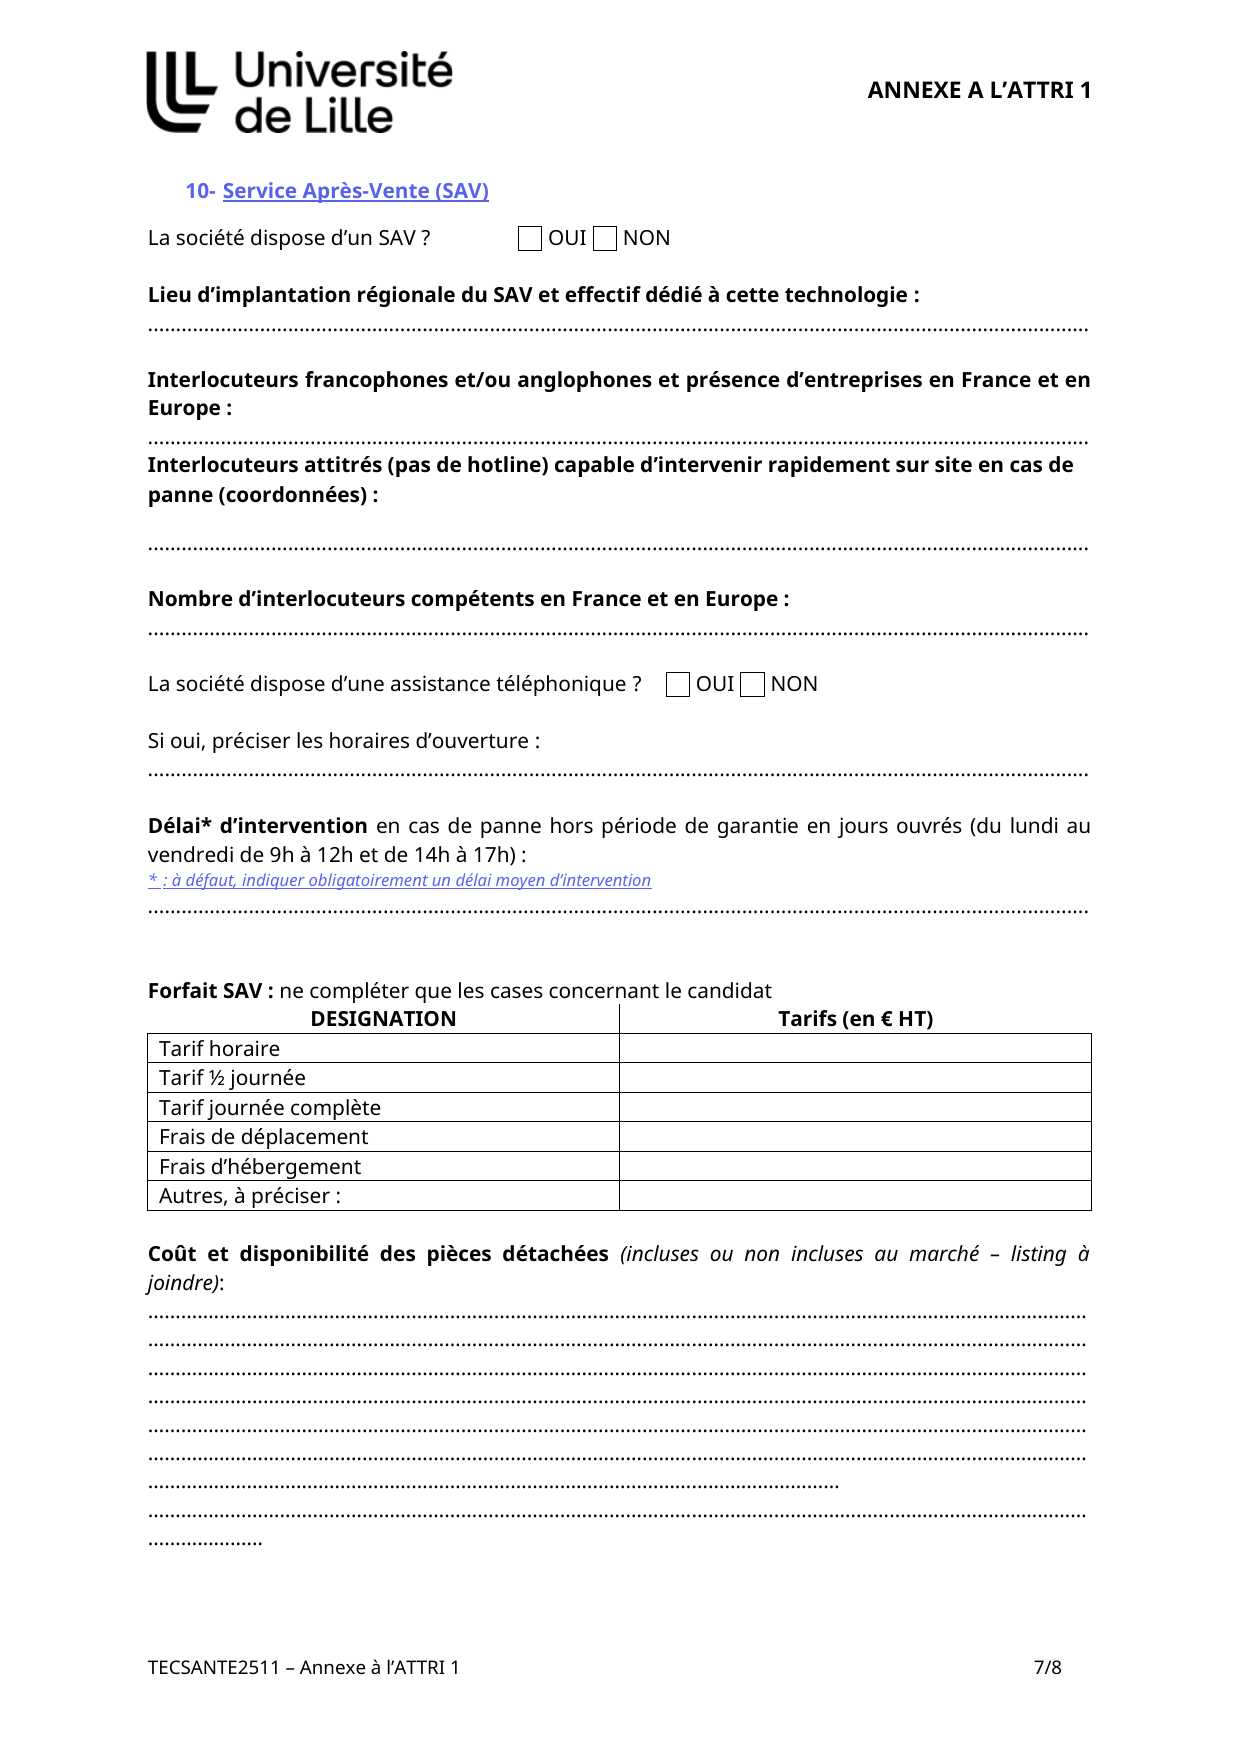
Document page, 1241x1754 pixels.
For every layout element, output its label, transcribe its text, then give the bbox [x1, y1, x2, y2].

text Forfait SAV : ne compléter que les cases concernant le candidat [148, 976, 1093, 1004]
table_header Tarifs (en € HT) [620, 1004, 1092, 1033]
text Si oui, préciser les horaires d’ouverture : [148, 726, 1093, 783]
text La société dispose d’un SAV ? OUI NON [148, 223, 1093, 252]
text Délai* d’intervention en cas de panne hors période de garantie en jours ouvrés (du lundi au vendredi de 9h à 12h et de 14h à 17h) : [148, 811, 1093, 868]
table_cell Frais d’hébergement [148, 1152, 619, 1180]
picture [146, 51, 453, 133]
table_cell [620, 1093, 1091, 1121]
text Coût et disponibilité des pièces détachées (incluses ou non incluses au marché – listing à joindre): ……………………………………………………………………………………………………………………………………………………………………………………………………………………………………………………………………………………………………………………………………………………………………………………………………………………………………………………………………………………………………………………………………………………………………………………………………………………………………………………………………………………………………………………………………………………………………………………………………………………………………………………………………………………………………………………………………………………………………………………………………………………………………………………………… [148, 1239, 1093, 1495]
text ………………………………………………………………………………………………………………………………………………………………………… [148, 1495, 1093, 1552]
table_cell [620, 1063, 1091, 1092]
table_cell Tarif horaire [148, 1034, 619, 1062]
text Nombre d’interlocuteurs compétents en France et en Europe : [148, 584, 1093, 613]
table_cell Autres, à préciser : [148, 1181, 619, 1210]
text * : à défaut, indiquer obligatoirement un délai moyen d’intervention [148, 868, 1093, 891]
text Interlocuteurs attitrés (pas de hotline) capable d’intervenir rapidement sur site en cas de panne (coordonnées) : [148, 450, 1093, 509]
table_cell Tarif journée complète [148, 1093, 619, 1121]
text Lieu d’implantation régionale du SAV et effectif dédié à cette technologie : [148, 280, 1093, 309]
table_header DESIGNATION [148, 1004, 619, 1033]
table_cell [620, 1122, 1091, 1151]
table_cell [620, 1181, 1091, 1210]
table_cell [620, 1152, 1091, 1180]
text Interlocuteurs francophones et/ou anglophones et présence d’entreprises en France et en Europe : [148, 365, 1093, 422]
text La société dispose d’une assistance téléphonique ? OUI NON [148, 669, 1093, 698]
table_cell Frais de déplacement [148, 1122, 619, 1151]
table_cell Tarif ½ journée [148, 1063, 619, 1092]
table_cell [620, 1034, 1091, 1062]
list Service Après-Vente (SAV) [185, 176, 1093, 204]
